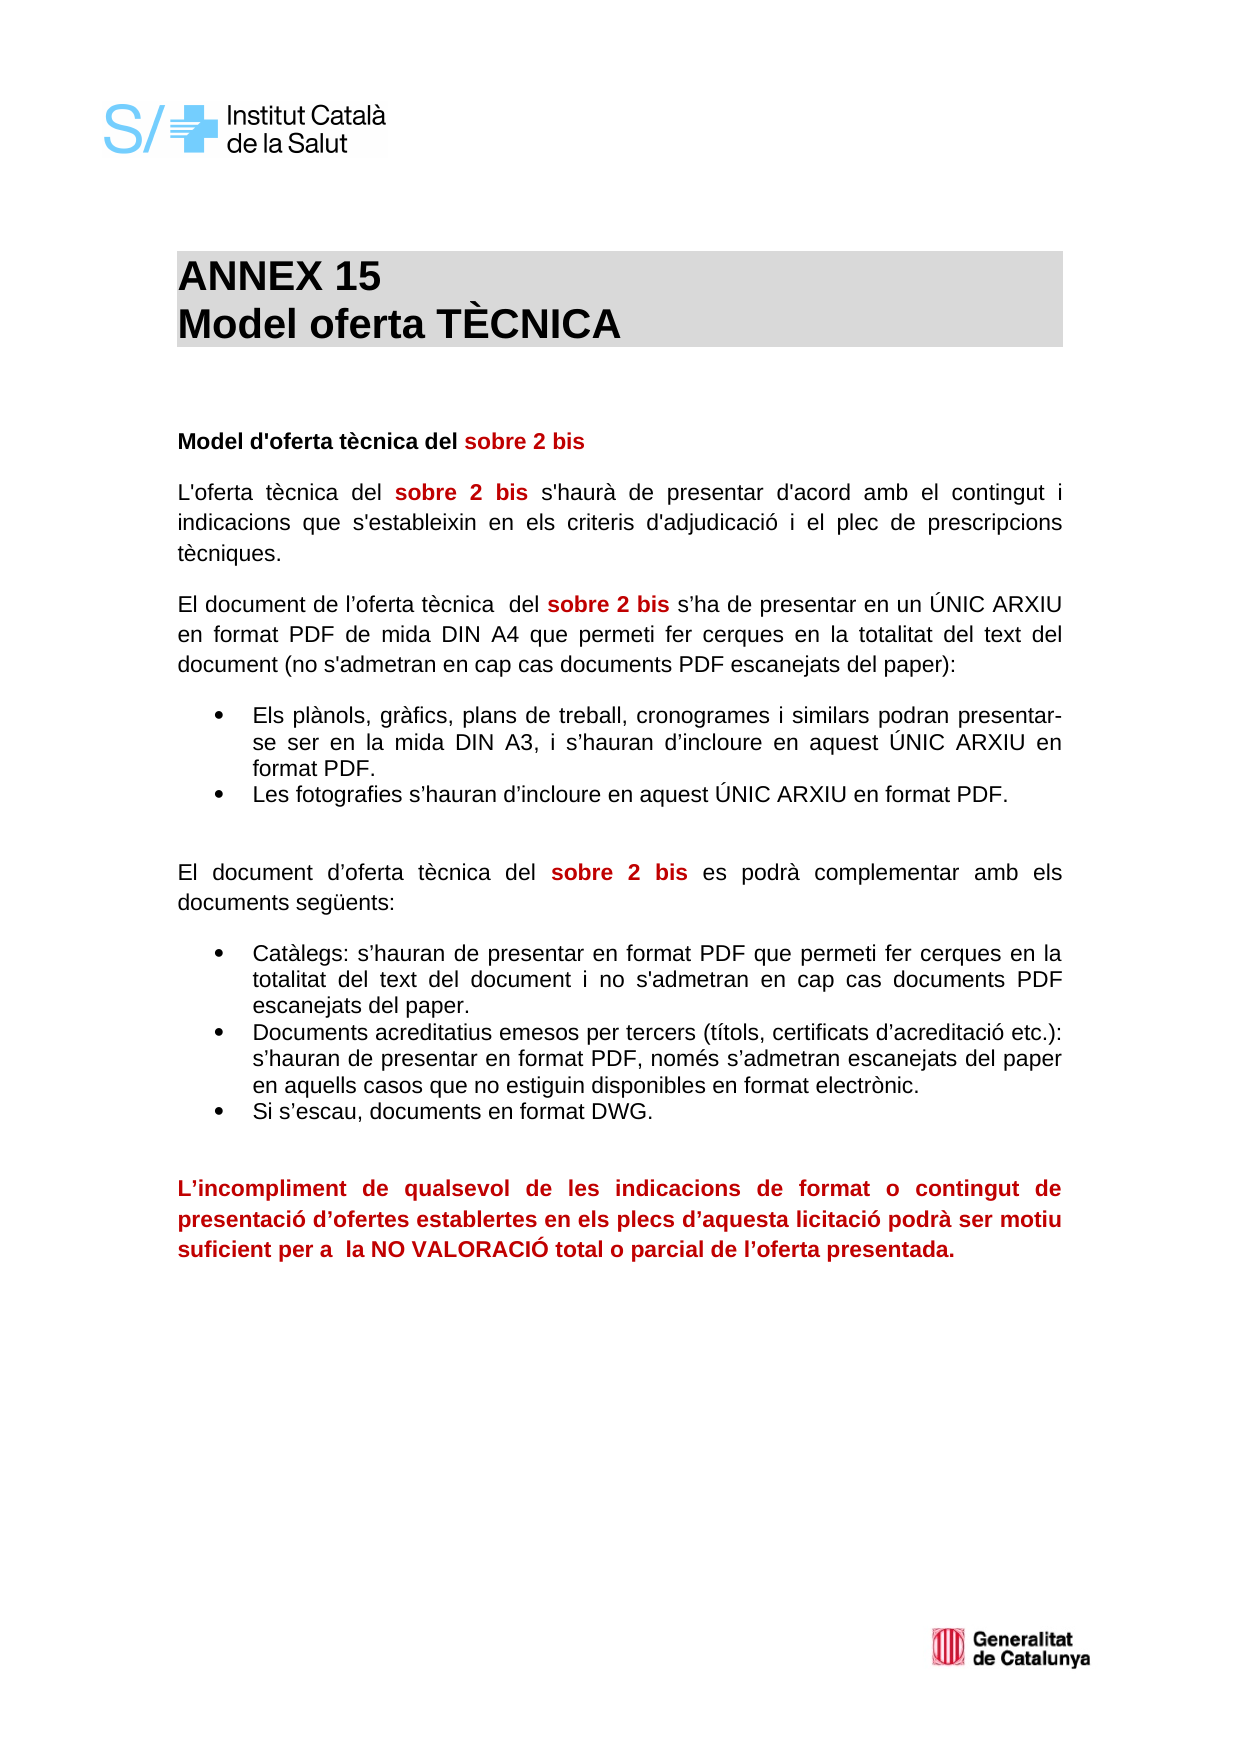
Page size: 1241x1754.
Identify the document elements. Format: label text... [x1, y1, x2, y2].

text L'oferta tècnica del sobre 2 bis s'haurà de presentar d'acord amb el contingut i indicacions que s'estableixin en els criteris d'adjudicació i el plec de prescripcions tècniques. [177, 479, 1063, 566]
list Els plànols, gràfics, plans de treball, cronogrames i similars podran presentar-se ser en la mida DIN A3, i s’hauran d’incloure en aquest ÚNIC ARXIU en format PDF. [215, 702, 1063, 781]
text Model oferta TÈCNICA [177, 299, 1063, 347]
list Si s’escau, documents en format DWG. [215, 1098, 1063, 1124]
text ANNEX 15 [177, 251, 1063, 299]
picture [102, 101, 389, 158]
text Model d'oferta tècnica del sobre 2 bis [177, 428, 1063, 454]
list Documents acreditatius emesos per tercers (títols, certificats d’acreditació etc.): s’hauran de presentar en format PDF, només s’admetran escanejats del paper en aquells casos que no estiguin disponibles en format electrònic. [215, 1019, 1063, 1098]
list Catàlegs: s’hauran de presentar en format PDF que permeti fer cerques en la totalitat del text del document i no s'admetran en cap cas documents PDF escanejats del paper. [215, 940, 1063, 1019]
text L’incompliment de qualsevol de les indicacions de format o contingut de presentació d’ofertes establertes en els plecs d’aquesta licitació podrà ser motiu suficient per a la NO VALORACIÓ total o parcial de l’oferta presentada. [177, 1175, 1063, 1262]
text El document d’oferta tècnica del sobre 2 bis es podrà complementar amb els documents següents: [177, 858, 1063, 915]
text El document de l’oferta tècnica del sobre 2 bis s’ha de presentar en un ÚNIC ARXIU en format PDF de mida DIN A4 que permeti fer cerques en la totalitat del text del document (no s'admetran en cap cas documents PDF escanejats del paper): [177, 591, 1063, 677]
picture [893, 1621, 1129, 1674]
list Les fotografies s’hauran d’incloure en aquest ÚNIC ARXIU en format PDF. [215, 781, 1063, 807]
